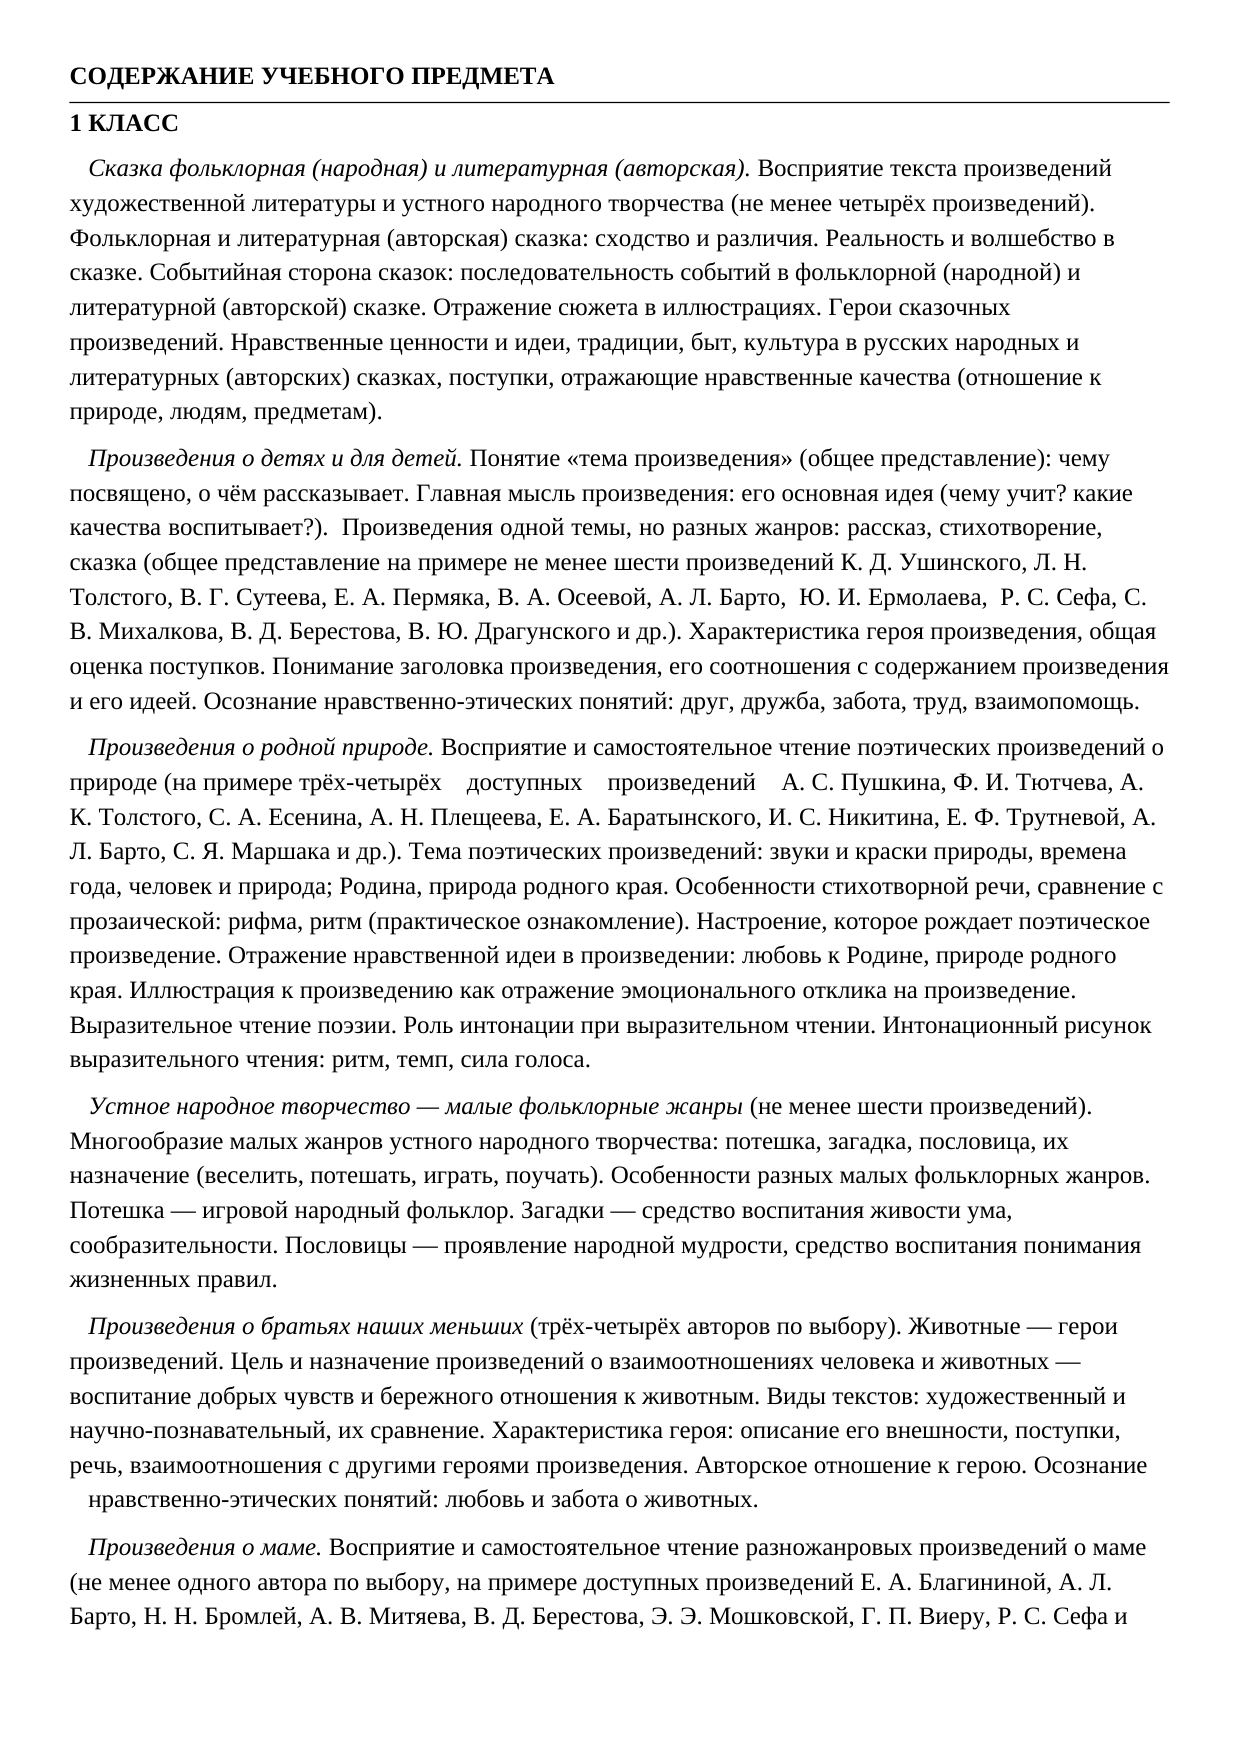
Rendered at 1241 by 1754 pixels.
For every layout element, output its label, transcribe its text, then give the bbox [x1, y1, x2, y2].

text Выразительное чтение поэзии. Роль интонации при выразительном чтении. Интонационный рисунок выразительного чтения: ритм, темп, сила голоса. [69, 1010, 1155, 1073]
subtitle СОДЕРЖАНИЕ УЧЕБНОГО ПРЕДМЕТА [69, 61, 1184, 90]
text Сказка фольклорная (народная) и литературная (авторская). Восприятие текста произведений художественной литературы и устного народного творчества (не менее четырёх произведений). Фольклорная и литературная (авторская) сказка: сходство и различия. Реальность и волшебство в сказке. Событийная сторона сказок: последовательность событий в фольклорной (народной) и литературной (авторской) сказке. Отражение сюжета в иллюстрациях. Герои сказочных произведений. Нравственные ценности и идеи, традиции, быт, культура в русских народных и литературных (авторских) сказках, поступки, отражающие нравственные качества (отношение к природе, людям, предметам). [69, 153, 1158, 425]
text нравственно-этических понятий: любовь и забота о животных. [88, 1485, 1184, 1513]
text Произведения о детях и для детей. Понятие «тема произведения» (общее представление): чему посвящено, о чём рассказывает. Главная мысль произведения: его основная идея (чему учит? какие качества воспитывает?). Произведения одной темы, но разных жанров: рассказ, стихотворение, сказка (общее представление на примере не менее шести произведений К. Д. Ушинского, Л. Н. Толстого, В. Г. Сутеева, Е. А. Пермяка, В. А. Осеевой, А. Л. Барто, Ю. И. Ермолаева, Р. С. Сефа, С. В. Михалкова, В. Д. Берестова, В. Ю. Драгунского и др.). Характеристика героя произведения, общая оценка поступков. Понимание заголовка произведения, его соотношения с содержанием произведения и его идеей. Осознание нравственно-этических понятий: друг, дружба, забота, труд, взаимопомощь. [69, 443, 1170, 714]
text Произведения о братьях наших меньших (трёх-четырёх авторов по выбору). Животные — герои произведений. Цель и назначение произведений о взаимоотношениях человека и животных — воспитание добрых чувств и бережного отношения к животным. Виды текстов: художественный и научно-познавательный, их сравнение. Характеристика героя: описание его внешности, поступки, речь, взаимоотношения с другими героями произведения. Авторское отношение к герою. Осознание [69, 1311, 1148, 1479]
text Произведения о маме. Восприятие и самостоятельное чтение разножанровых произведений о маме (не менее одного автора по выбору, на примере доступных произведений Е. А. Благининой, А. Л. Барто, Н. Н. Бромлей, А. В. Митяева, В. Д. Берестова, Э. Э. Мошковской, Г. П. Виеру, Р. С. Сефа и [69, 1532, 1166, 1630]
text Устное народное творчество — малые фольклорные жанры (не менее шести произведений). Многообразие малых жанров устного народного творчества: потешка, загадка, пословица, их назначение (веселить, потешать, играть, поучать). Особенности разных малых фольклорных жанров. Потешка — игровой народный фольклор. Загадки — средство воспитания живости ума, сообразительности. Пословицы — проявление народной мудрости, средство воспитания понимания жизненных правил. [69, 1091, 1184, 1293]
list КЛАСС [69, 108, 1184, 137]
text Произведения о родной природе. Восприятие и самостоятельное чтение поэтических произведений о природе (на примере трёх-четырёх доступных произведений А. С. Пушкина, Ф. И. Тютчева, А. К. Толстого, С. А. Есенина, А. Н. Плещеева, Е. А. Баратынского, И. С. Никитина, Е. Ф. Трутневой, А. Л. Барто, С. Я. Маршака и др.). Тема поэтических произведений: звуки и краски природы, времена года, человек и природа; Родина, природа родного края. Особенности стихотворной речи, сравнение с прозаической: рифма, ритм (практическое ознакомление). Настроение, которое рождает поэтическое произведение. Отражение нравственной идеи в произведении: любовь к Родине, природе родного края. Иллюстрация к произведению как отражение эмоционального отклика на произведение. [69, 732, 1165, 1004]
